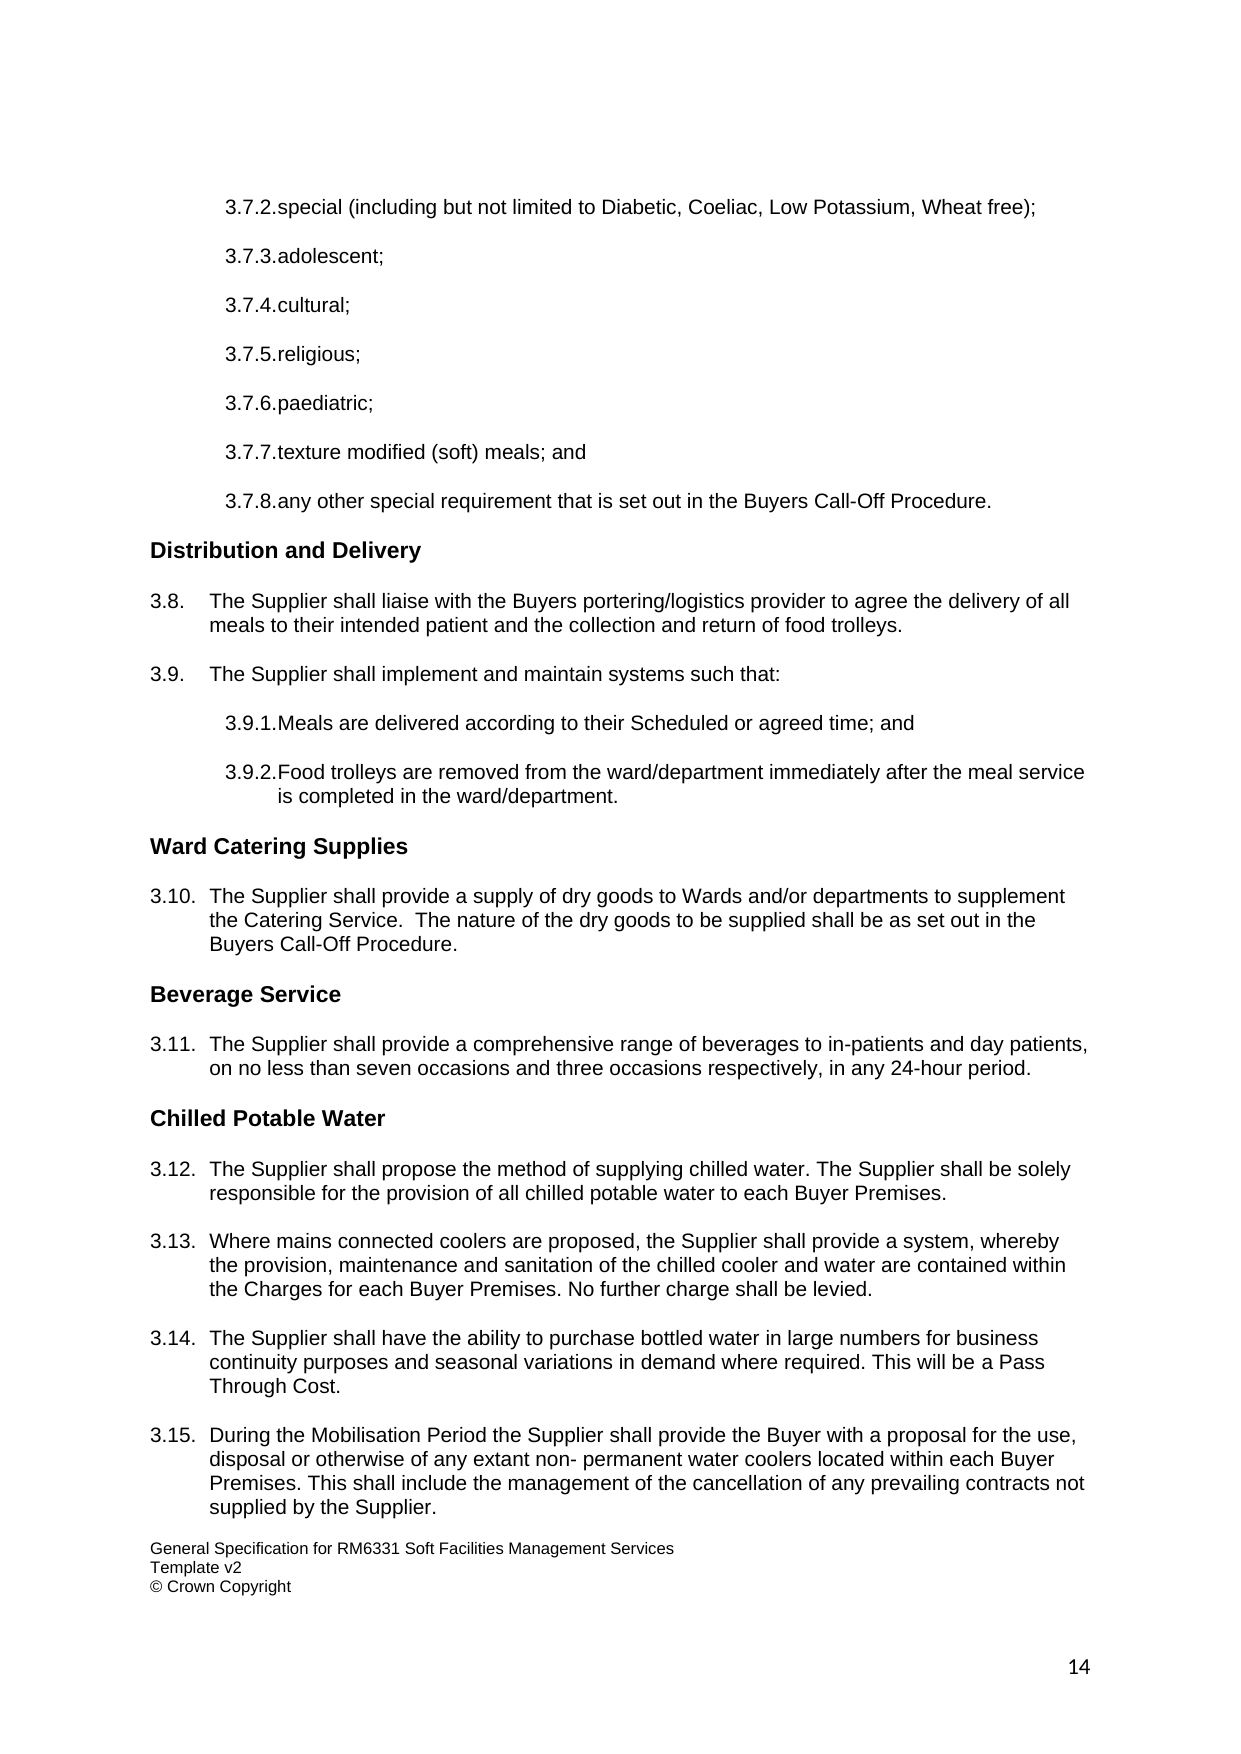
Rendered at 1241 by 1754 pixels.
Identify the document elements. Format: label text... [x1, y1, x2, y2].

list The Supplier shall implement and maintain systems such that: [150, 662, 1090, 686]
list The Supplier shall propose the method of supplying chilled water. The Supplier shall be solely responsible for the provision of all chilled potable water to each Buyer Premises. [150, 1156, 1090, 1204]
subtitle Beverage Service [150, 981, 1090, 1007]
list The Supplier shall have the ability to purchase bottled water in large numbers for business continuity purposes and seasonal variations in demand where required. This will be a Pass Through Cost. [150, 1326, 1090, 1398]
subtitle Chilled Potable Water [150, 1105, 1090, 1131]
list cultural; [225, 293, 1090, 317]
subtitle Distribution and Delivery [150, 537, 1090, 564]
list special (including but not limited to Diabetic, Coeliac, Low Potassium, Wheat free); [225, 195, 1090, 219]
subtitle Ward Catering Supplies [150, 833, 1090, 859]
list Food trolleys are removed from the ward/department immediately after the meal service is completed in the ward/department. [225, 760, 1090, 808]
list religious; [225, 342, 1090, 366]
list During the Mobilisation Period the Supplier shall provide the Buyer with a proposal for the use, disposal or otherwise of any extant non- permanent water coolers located within each Buyer Premises. This shall include the management of the cancellation of any prevailing contracts not supplied by the Supplier. [150, 1423, 1090, 1519]
list The Supplier shall provide a supply of dry goods to Wards and/or departments to supplement the Catering Service. The nature of the dry goods to be supplied shall be as set out in the Buyers Call-Off Procedure. [150, 884, 1090, 956]
list texture modified (soft) meals; and [225, 439, 1090, 463]
list The Supplier shall provide a comprehensive range of beverages to in-patients and day patients, on no less than seven occasions and three occasions respectively, in any 24-hour period. [150, 1032, 1090, 1080]
list Meals are delivered according to their Scheduled or agreed time; and [225, 711, 1090, 735]
list paediatric; [225, 391, 1090, 414]
list The Supplier shall liaise with the Buyers portering/logistics provider to agree the delivery of all meals to their intended patient and the collection and return of food trolleys. [150, 589, 1090, 637]
list adolescent; [225, 244, 1090, 268]
list Where mains connected coolers are proposed, the Supplier shall provide a system, whereby the provision, maintenance and sanitation of the chilled cooler and water are contained within the Charges for each Buyer Premises. No further charge shall be levied. [150, 1229, 1090, 1301]
list any other special requirement that is set out in the Buyers Call-Off Procedure. [225, 488, 1090, 512]
